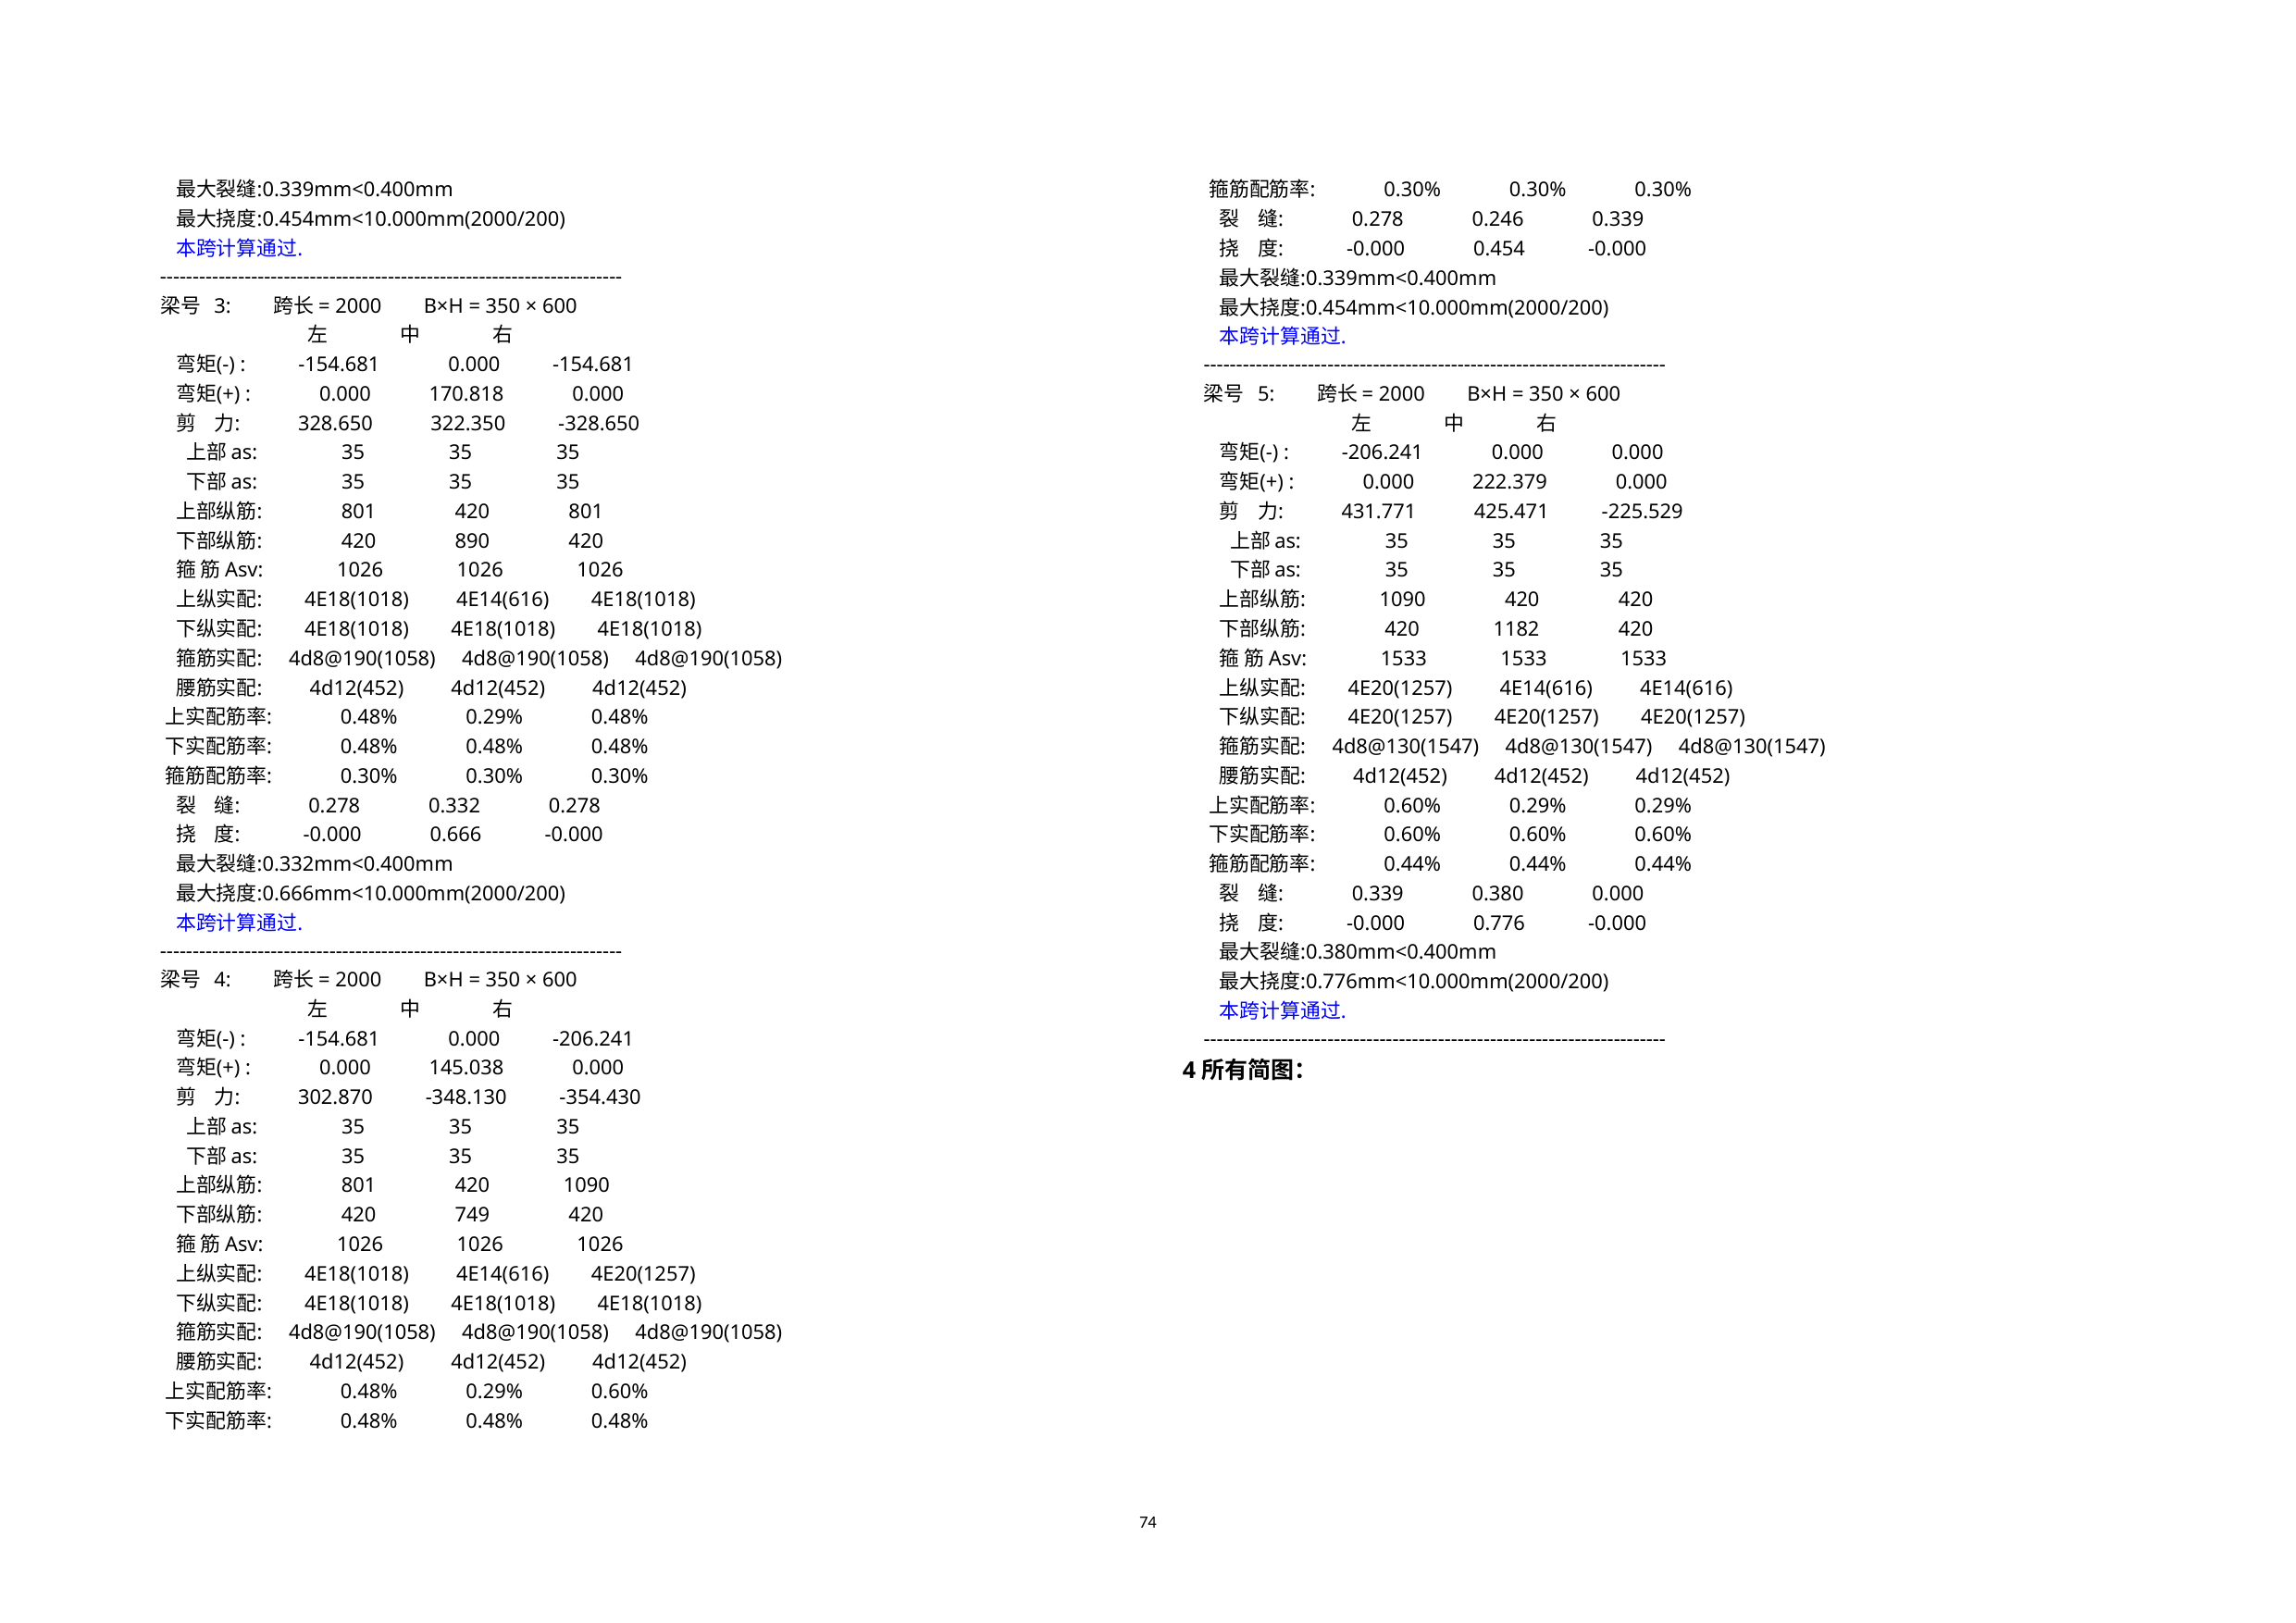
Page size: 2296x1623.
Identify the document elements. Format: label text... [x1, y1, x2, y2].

text 最大裂缝:0.339mm<0.400mm [1183, 262, 2156, 291]
text 下部as: 35 35 35 [1183, 553, 2156, 583]
text 下部纵筋: 420 749 420 [139, 1198, 1113, 1228]
text 上部纵筋: 801 420 801 [139, 495, 1113, 525]
text 上部as: 35 35 35 [139, 1110, 1113, 1140]
text 最大挠度:0.776mm<10.000mm(2000/200) [1183, 965, 2156, 995]
text 弯矩(-) : -206.241 0.000 0.000 [1183, 436, 2156, 465]
text 本跨计算通过. [1183, 320, 2156, 350]
text 裂 缝: 0.278 0.246 0.339 [1183, 203, 2156, 232]
text 上纵实配: 4E18(1018) 4E14(616) 4E20(1257) [139, 1258, 1113, 1287]
text 上纵实配: 4E18(1018) 4E14(616) 4E18(1018) [139, 583, 1113, 613]
text ----------------------------------------------------------------------- [1183, 1024, 2156, 1052]
text 最大裂缝:0.339mm<0.400mm [139, 173, 1113, 203]
text 下实配筋率: 0.48% 0.48% 0.48% [139, 1405, 1113, 1433]
text 箍筋实配: 4d8@130(1547) 4d8@130(1547) 4d8@130(1547) [1183, 730, 2156, 760]
text 梁号 4: 跨长 = 2000 B×H = 350 × 600 [139, 963, 1113, 993]
text 箍 筋Asv: 1026 1026 1026 [139, 1228, 1113, 1258]
text 梁号 5: 跨长 = 2000 B×H = 350 × 600 [1183, 378, 2156, 407]
text 上部as: 35 35 35 [1183, 525, 2156, 553]
text 腰筋实配: 4d12(452) 4d12(452) 4d12(452) [139, 672, 1113, 700]
text 挠 度: -0.000 0.454 -0.000 [1183, 232, 2156, 262]
text 最大挠度:0.666mm<10.000mm(2000/200) [139, 877, 1113, 907]
text 裂 缝: 0.278 0.332 0.278 [139, 789, 1113, 818]
text 最大裂缝:0.380mm<0.400mm [1183, 935, 2156, 965]
text 箍筋配筋率: 0.30% 0.30% 0.30% [139, 760, 1113, 789]
text 剪 力: 328.650 322.350 -328.650 [139, 406, 1113, 436]
text 弯矩(-) : -154.681 0.000 -154.681 [139, 348, 1113, 378]
text 上部as: 35 35 35 [139, 436, 1113, 465]
text 下纵实配: 4E18(1018) 4E18(1018) 4E18(1018) [139, 1287, 1113, 1316]
text 下部as: 35 35 35 [139, 465, 1113, 495]
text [139, 262, 1113, 290]
text 上实配筋率: 0.60% 0.29% 0.29% [1183, 789, 2156, 818]
text 弯矩(+) : 0.000 170.818 0.000 [139, 378, 1113, 406]
text 梁号 3: 跨长 = 2000 B×H = 350 × 600 [139, 290, 1113, 318]
text 箍 筋Asv: 1026 1026 1026 [139, 553, 1113, 583]
text 下实配筋率: 0.48% 0.48% 0.48% [139, 730, 1113, 760]
text 上纵实配: 4E20(1257) 4E14(616) 4E14(616) [1183, 672, 2156, 700]
text 下纵实配: 4E20(1257) 4E20(1257) 4E20(1257) [1183, 700, 2156, 730]
text 下实配筋率: 0.60% 0.60% 0.60% [1183, 818, 2156, 848]
text 本跨计算通过. [139, 907, 1113, 935]
text 本跨计算通过. [139, 232, 1113, 262]
text 箍 筋Asv: 1533 1533 1533 [1183, 642, 2156, 672]
text 箍筋配筋率: 0.30% 0.30% 0.30% [1183, 173, 2156, 203]
text 弯矩(+) : 0.000 145.038 0.000 [139, 1051, 1113, 1081]
text 上实配筋率: 0.48% 0.29% 0.60% [139, 1375, 1113, 1405]
text 最大裂缝:0.332mm<0.400mm [139, 848, 1113, 877]
text 左 中 右 [139, 993, 1113, 1022]
text 下部纵筋: 420 1182 420 [1183, 613, 2156, 642]
text 最大挠度:0.454mm<10.000mm(2000/200) [139, 203, 1113, 232]
text 裂 缝: 0.339 0.380 0.000 [1183, 877, 2156, 907]
text 弯矩(-) : -154.681 0.000 -206.241 [139, 1022, 1113, 1051]
text 剪 力: 431.771 425.471 -225.529 [1183, 495, 2156, 525]
text 下部as: 35 35 35 [139, 1140, 1113, 1169]
text 腰筋实配: 4d12(452) 4d12(452) 4d12(452) [1183, 760, 2156, 789]
text 上部纵筋: 1090 420 420 [1183, 583, 2156, 613]
text 挠 度: -0.000 0.666 -0.000 [139, 818, 1113, 848]
text 弯矩(+) : 0.000 222.379 0.000 [1183, 465, 2156, 495]
text 左 中 右 [139, 318, 1113, 348]
text 4 所有简图： [1183, 1052, 2156, 1085]
text 下部纵筋: 420 890 420 [139, 525, 1113, 553]
text 剪 力: 302.870 -348.130 -354.430 [139, 1081, 1113, 1110]
text 上实配筋率: 0.48% 0.29% 0.48% [139, 700, 1113, 730]
text 下纵实配: 4E18(1018) 4E18(1018) 4E18(1018) [139, 613, 1113, 642]
text 箍筋实配: 4d8@190(1058) 4d8@190(1058) 4d8@190(1058) [139, 1316, 1113, 1345]
text 腰筋实配: 4d12(452) 4d12(452) 4d12(452) [139, 1345, 1113, 1375]
text ----------------------------------------------------------------------- [139, 935, 1113, 963]
text 箍筋配筋率: 0.44% 0.44% 0.44% [1183, 848, 2156, 877]
text 本跨计算通过. [1183, 995, 2156, 1024]
text 最大挠度:0.454mm<10.000mm(2000/200) [1183, 291, 2156, 320]
text 上部纵筋: 801 420 1090 [139, 1169, 1113, 1198]
text 左 中 右 [1183, 407, 2156, 436]
text 挠 度: -0.000 0.776 -0.000 [1183, 907, 2156, 935]
text ----------------------------------------------------------------------- [1183, 350, 2156, 378]
text 箍筋实配: 4d8@190(1058) 4d8@190(1058) 4d8@190(1058) [139, 642, 1113, 672]
